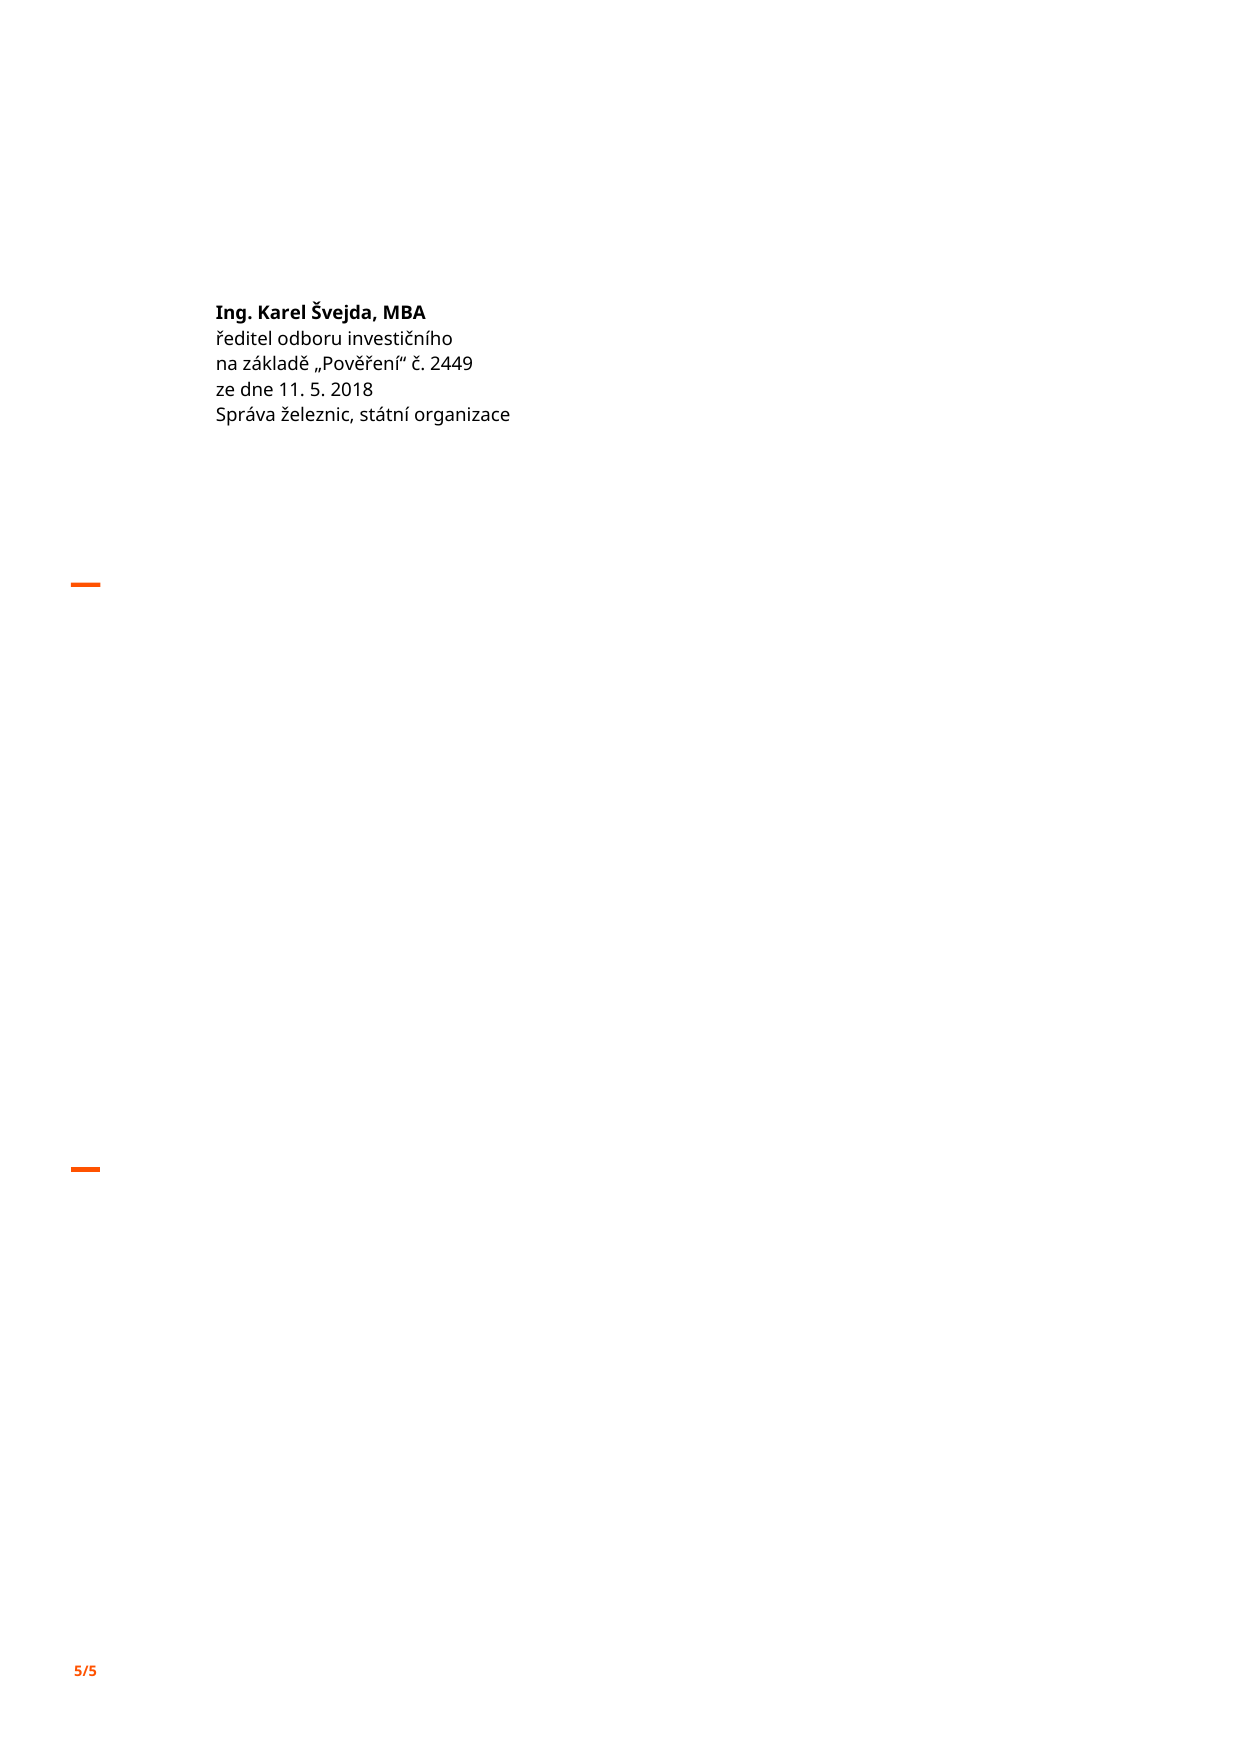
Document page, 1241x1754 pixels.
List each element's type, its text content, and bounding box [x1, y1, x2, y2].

text Správa železnic, státní organizace [216, 401, 1122, 427]
text ze dne 11. 5. 2018 [216, 376, 1122, 401]
text Ing. Karel Švejda, MBA [216, 299, 1122, 325]
text na základě „Pověření“ č. 2449 [216, 350, 1122, 376]
text ředitel odboru investičního [216, 325, 1122, 350]
